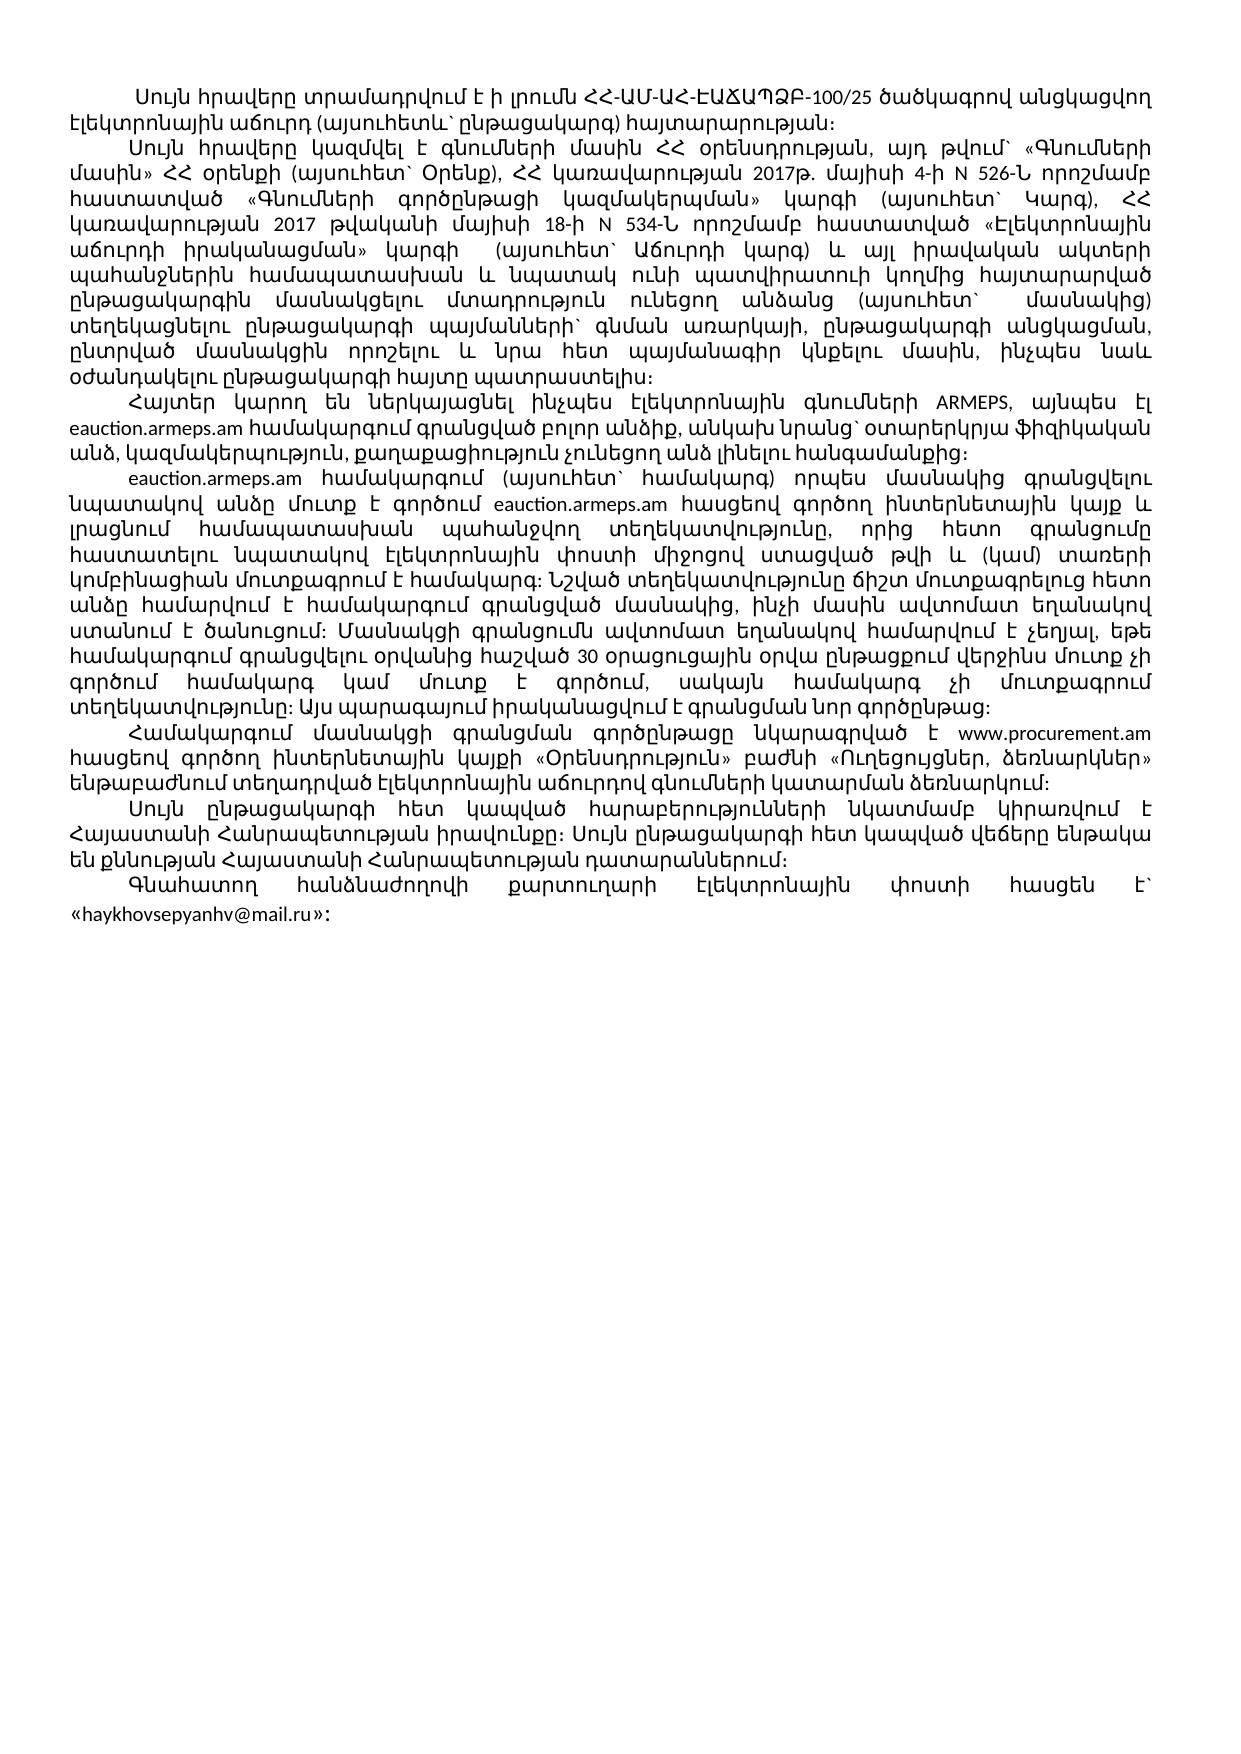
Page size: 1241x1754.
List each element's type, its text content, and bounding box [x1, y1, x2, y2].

text Գնահատող հանձնաժողովի քարտուղարի էլեկտրոնային փոստի հասցեն է` «haykhovsepyanhv@mail.ru»: [69, 872, 1152, 928]
text Հայտեր կարող են ներկայացնել ինչպես էլեկտրոնային գնումների ARMEPS, այնպես էլ eauction.armeps.am համակարգում գրանցված բոլոր անձիք, անկախ նրանց` օտարերկրյա ֆիզիկական անձ, կազմակերպություն, քաղաքացիություն չունեցող անձ լինելու հանգամանքից։ [69, 389, 1152, 466]
text Սույն հրավերը տրամադրվում է ի լրումն ՀՀ-ԱՄ-ԱՀ-ԷԱՃԱՊՁԲ-100/25 ծածկագրով անցկացվող էլեկտրոնային աճուրդ (այսուհետև` ընթացակարգ) հայտարարության։ [69, 84, 1152, 135]
text eauction.armeps.am համակարգում (այսուհետ` համակարգ) որպես մասնակից գրանցվելու նպատակով անձը մուտք է գործում eauction.armeps.am հասցեով գործող ինտերնետային կայք և լրացնում համապատասխան պահանջվող տեղեկատվությունը, որից հետո գրանցումը հաստատելու նպատակով էլեկտրոնային փոստի միջոցով ստացված թվի և (կամ) տառերի կոմբինացիան մուտքագրում է համակարգ: Նշված տեղեկատվությունը ճիշտ մուտքագրելուց հետո անձը համարվում է համակարգում գրանցված մասնակից, ինչի մասին ավտոմատ եղանակով ստանում է ծանուցում: Մասնակցի գրանցումն ավտոմատ եղանակով համարվում է չեղյալ, եթե համակարգում գրանցվելու օրվանից հաշված 30 օրացուցային օրվա ընթացքում վերջինս մուտք չի գործում համակարգ կամ մուտք է գործում, սակայն համակարգ չի մուտքագրում տեղեկատվությունը: Այս պարագայում իրականացվում է գրանցման նոր գործընթաց: [69, 466, 1152, 720]
text Համակարգում մասնակցի գրանցման գործընթացը նկարագրված է www.procurement.am հասցեով գործող ինտերնետային կայքի «Օրենսդրություն» բաժնի «Ուղեցույցներ, ձեռնարկներ» ենթաբաժնում տեղադրված էլեկտրոնային աճուրդով գնումների կատարման ձեռնարկում: [69, 720, 1152, 796]
text Սույն ընթացակարգի հետ կապված հարաբերությունների նկատմամբ կիրառվում է Հայաստանի Հանրապետության իրավունքը։ Սույն ընթացակարգի հետ կապված վեճերը ենթակա են քննության Հայաստանի Հանրապետության դատարաններում։ [69, 796, 1152, 872]
text Սույն հրավերը կազմվել է գնումների մասին ՀՀ օրենսդրության, այդ թվում` «Գնումների մասին» ՀՀ օրենքի (այսուհետ` Օրենք), ՀՀ կառավարության 2017թ. մայիսի 4-ի N 526-Ն որոշմամբ հաստատված «Գնումների գործընթացի կազմակերպման» կարգի (այսուհետ` Կարգ), ՀՀ կառավարության 2017 թվականի մայիսի 18-ի N 534-Ն որոշմամբ հաստատված «Էլեկտրոնային աճուրդի իրականացման» կարգի (այսուհետ` Աճուրդի կարգ) և այլ իրավական ակտերի պահանջներին համապատասխան և նպատակ ունի պատվիրատուի կողմից հայտարարված ընթացակարգին մասնակցելու մտադրություն ունեցող անձանց (այսուհետ` մասնակից) տեղեկացնելու ընթացակարգի պայմանների` գնման առարկայի, ընթացակարգի անցկացման, ընտրված մասնակցին որոշելու և նրա հետ պայմանագիր կնքելու մասին, ինչպես նաև օժանդակելու ընթացակարգի հայտը պատրաստելիս։ [69, 135, 1152, 389]
